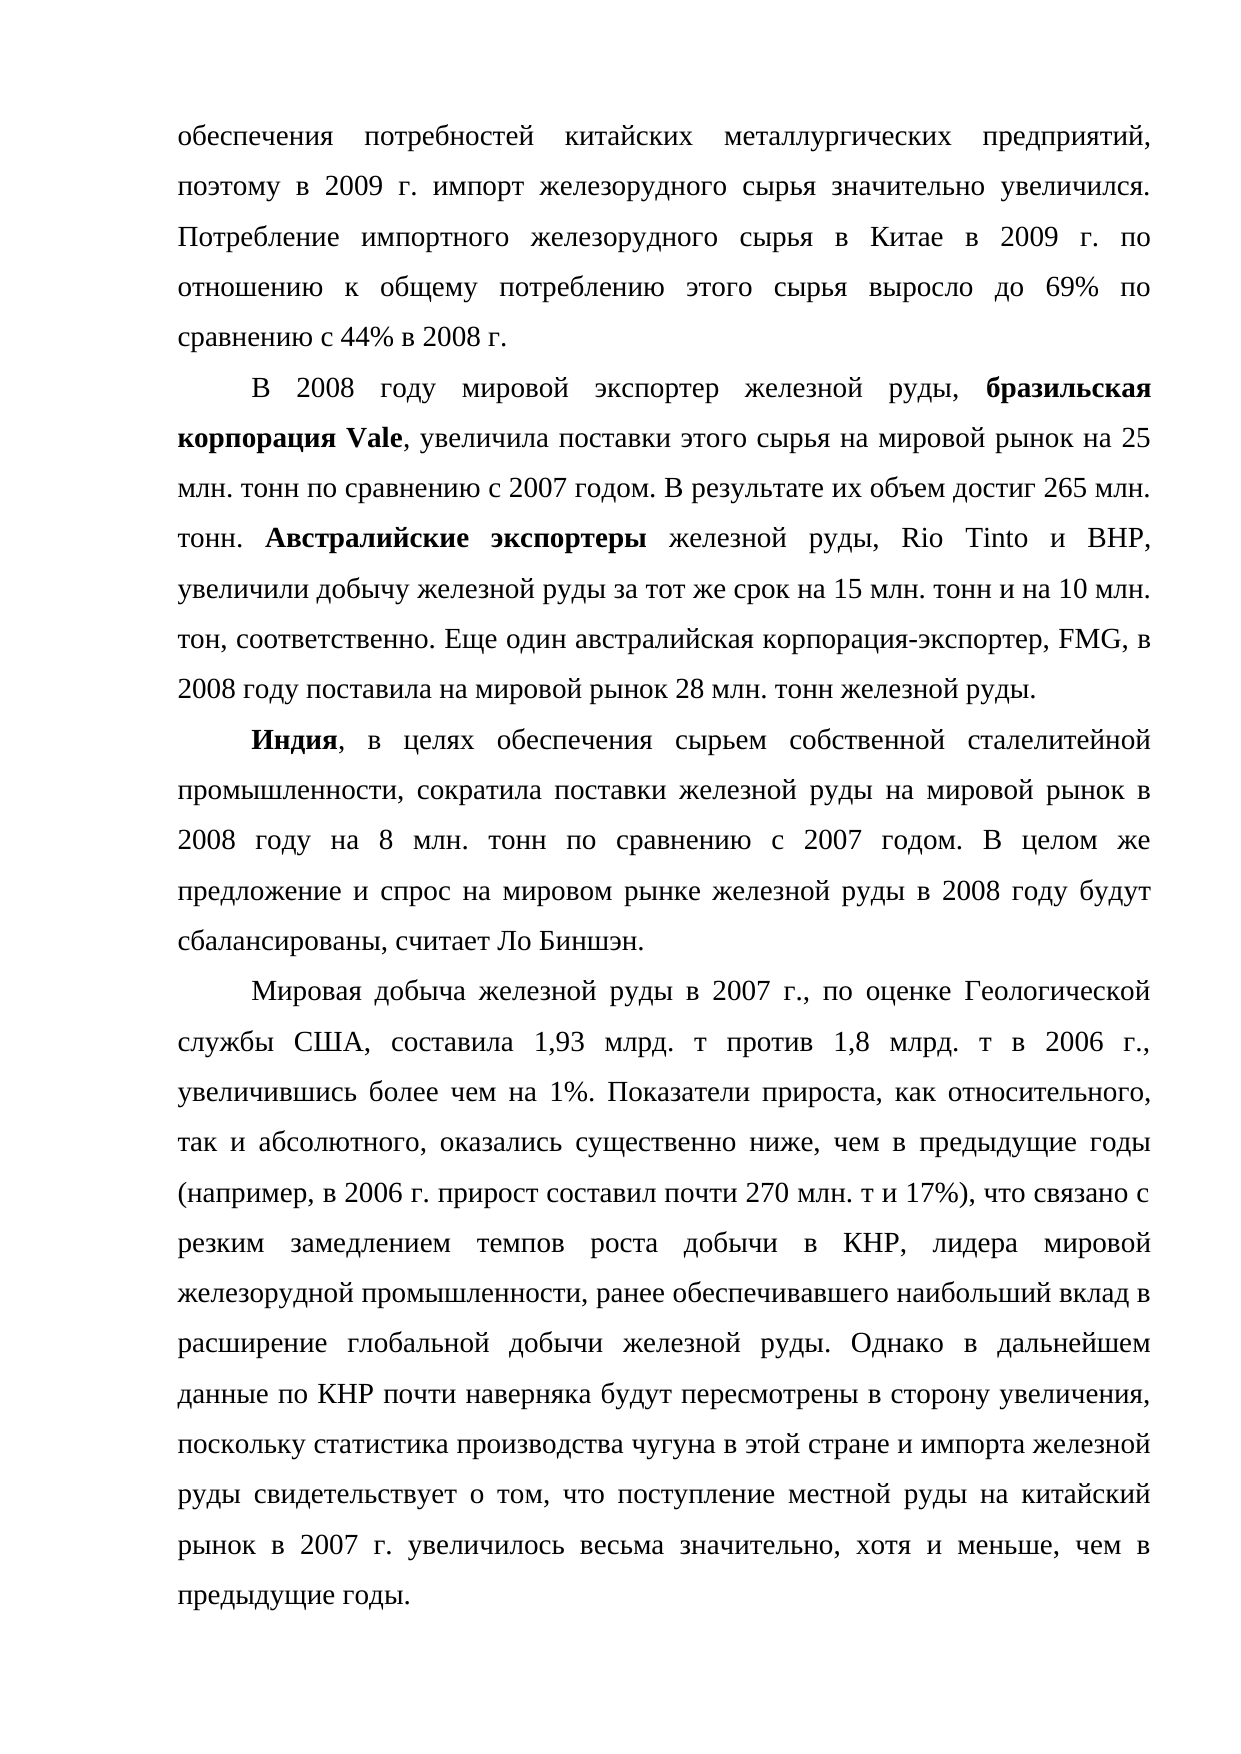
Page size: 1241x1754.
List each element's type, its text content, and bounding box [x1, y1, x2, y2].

text Мировая добыча железной руды в 2007 г., по оценке Геологической службы США, составила 1,93 млрд. т против 1,8 млрд. т в 2006 г., увеличившись более чем на 1%. Показатели прироста, как относительного, так и абсолютного, оказались существенно ниже, чем в предыдущие годы (например, в 2006 г. прирост составил почти 270 млн. т и 17%), что связано с резким замедлением темпов роста добычи в КНР, лидера мировой железорудной промышленности, ранее обеспечивавшего наибольший вклад в расширение глобальной добычи железной руды. Однако в дальнейшем данные по КНР почти наверняка будут пересмотрены в сторону увеличения, поскольку статистика производства чугуна в этой стране и импорта железной руды свидетельствует о том, что поступление местной руды на китайский рынок в 2007 г. увеличилось весьма значительно, хотя и меньше, чем в предыдущие годы. [177, 973, 1152, 1611]
text Индия, в целях обеспечения сырьем собственной сталелитейной промышленности, сократила поставки железной руды на мировой рынок в 2008 году на 8 млн. тонн по сравнению с 2007 годом. В целом же предложение и спрос на мировом рынке железной руды в 2008 году будут сбалансированы, считает Ло Биншэн. [177, 722, 1152, 957]
text В 2008 году мировой экспортер железной руды, бразильская корпорация Vale, увеличила поставки этого сырья на мировой рынок на 25 млн. тонн по сравнению с 2007 годом. В результате их объем достиг 265 млн. тонн. Австралийские экспортеры железной руды, Rio Tinto и BHP, увеличили добычу железной руды за тот же срок на 15 млн. тонн и на 10 млн. тон, соответственно. Еще один австралийская корпорация-экспортер, FMG, в 2008 году поставила на мировой рынок 28 млн. тонн железной руды. [177, 370, 1152, 705]
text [177, 118, 1152, 353]
